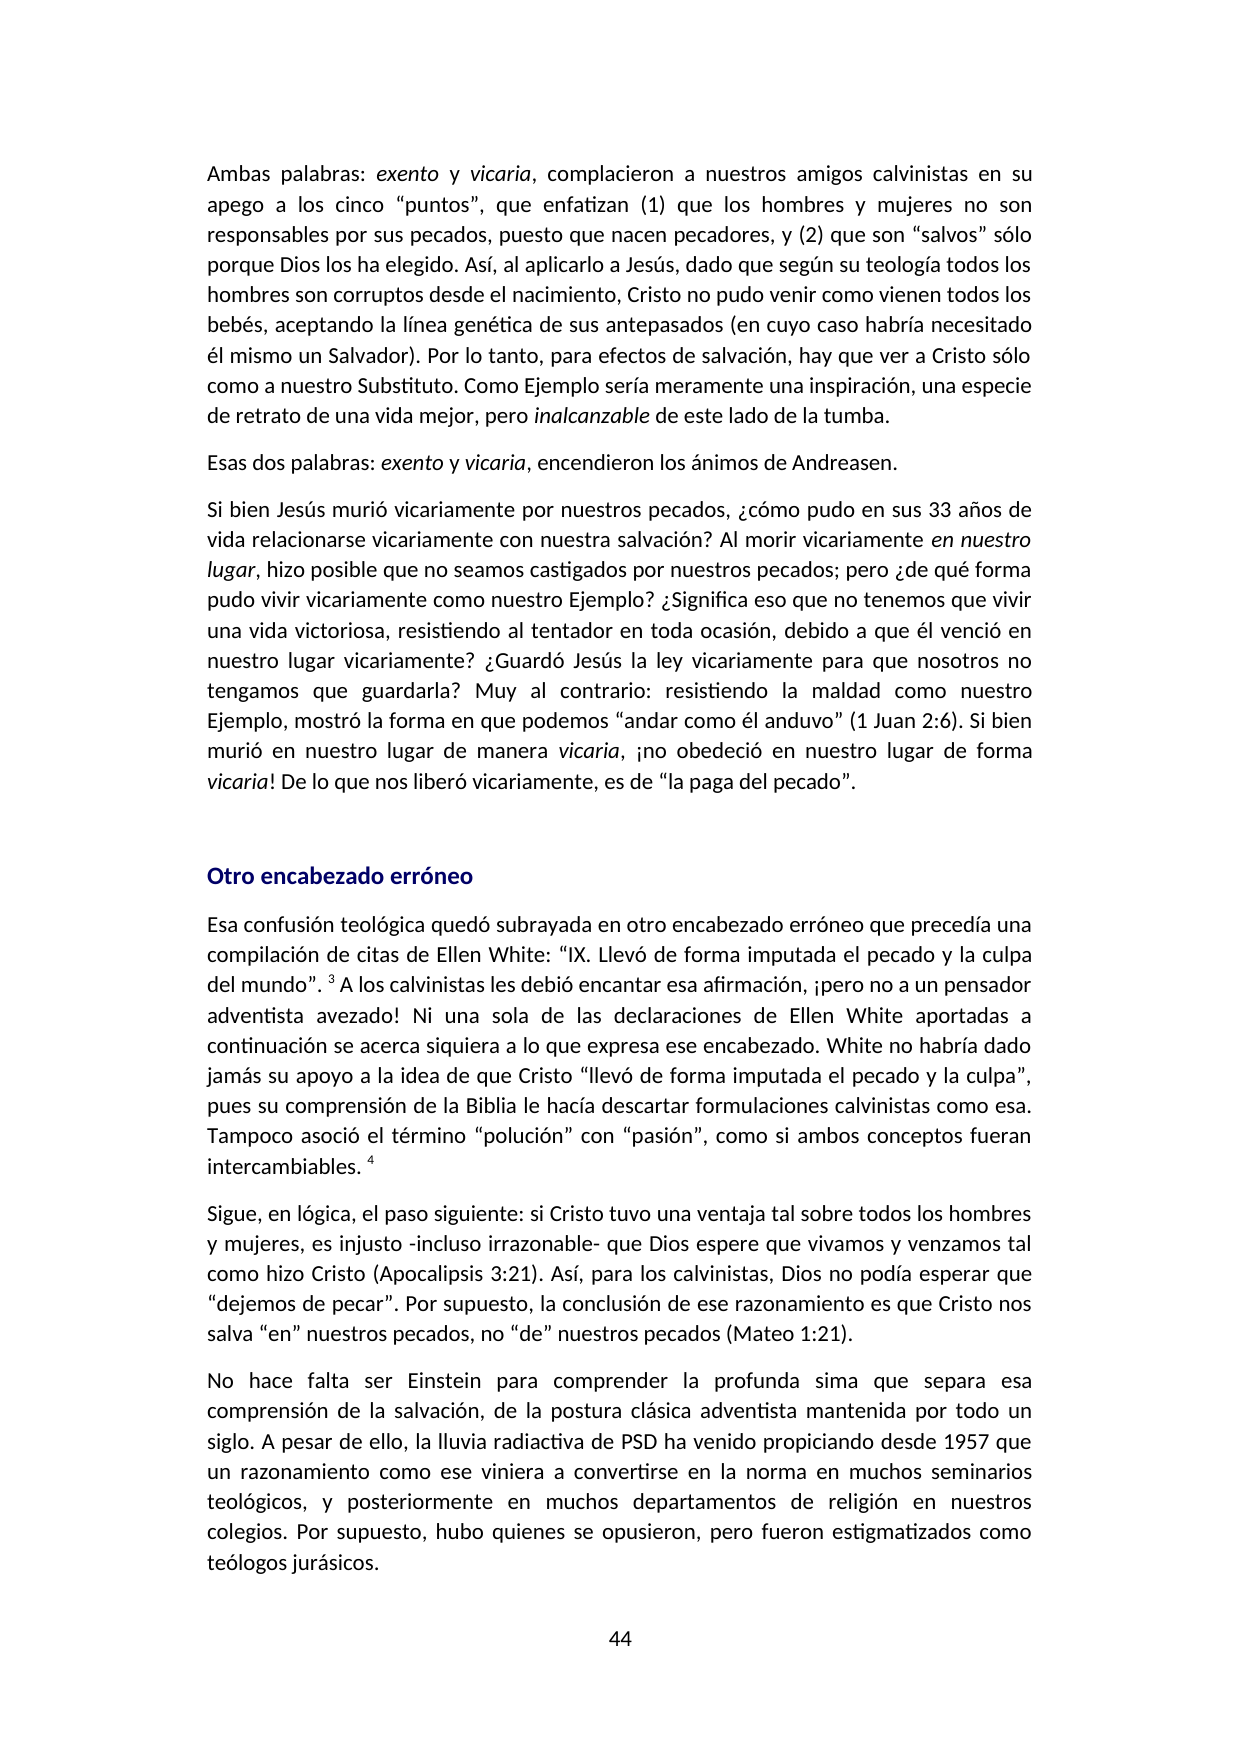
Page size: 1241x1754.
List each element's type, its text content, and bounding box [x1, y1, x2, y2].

text No hace falta ser Einstein para comprender la profunda sima que separa esa comprensión de la salvación, de la postura clásica adventista mantenida por todo un siglo. A pesar de ello, la lluvia radiactiva de PSD ha venido propiciando desde 1957 que un razonamiento como ese viniera a convertirse en la norma en muchos seminarios teológicos, y posteriormente en muchos departamentos de religión en nuestros colegios. Por supuesto, hubo quienes se opusieron, pero fueron estigmatizados como teólogos jurásicos. [207, 1366, 1033, 1576]
text Esas dos palabras: exento y vicaria, encendieron los ánimos de Andreasen. [207, 448, 1033, 476]
text Si bien Jesús murió vicariamente por nuestros pecados, ¿cómo pudo en sus 33 años de vida relacionarse vicariamente con nuestra salvación? Al morir vicariamente en nuestro lugar, hizo posible que no seamos castigados por nuestros pecados; pero ¿de qué forma pudo vivir vicariamente como nuestro Ejemplo? ¿Significa eso que no tenemos que vivir una vida victoriosa, resistiendo al tentador en toda ocasión, debido a que él venció en nuestro lugar vicariamente? ¿Guardó Jesús la ley vicariamente para que nosotros no tengamos que guardarla? Muy al contrario: resistiendo la maldad como nuestro Ejemplo, mostró la forma en que podemos “andar como él anduvo” (1 Juan 2:6). Si bien murió en nuestro lugar de manera vicaria, ¡no obedeció en nuestro lugar de forma vicaria! De lo que nos liberó vicariamente, es de “la paga del pecado”. [207, 495, 1033, 795]
text Otro encabezado erróneo [207, 861, 1033, 891]
text Ambas palabras: exento y vicaria, complacieron a nuestros amigos calvinistas en su apego a los cinco “puntos”, que enfatizan (1) que los hombres y mujeres no son responsables por sus pecados, puesto que nacen pecadores, y (2) que son “salvos” sólo porque Dios los ha elegido. Así, al aplicarlo a Jesús, dado que según su teología todos los hombres son corruptos desde el nacimiento, Cristo no pudo venir como vienen todos los bebés, aceptando la línea genética de sus antepasados (en cuyo caso habría necesitado él mismo un Salvador). Por lo tanto, para efectos de salvación, hay que ver a Cristo sólo como a nuestro Substituto. Como Ejemplo sería meramente una inspiración, una especie de retrato de una vida mejor, pero inalcanzable de este lado de la tumba. [207, 159, 1033, 429]
text Sigue, en lógica, el paso siguiente: si Cristo tuvo una ventaja tal sobre todos los hombres y mujeres, es injusto -incluso irrazonable- que Dios espere que vivamos y venzamos tal como hizo Cristo (Apocalipsis 3:21). Así, para los calvinistas, Dios no podía esperar que “dejemos de pecar”. Por supuesto, la conclusión de ese razonamiento es que Cristo nos salva “en” nuestros pecados, no “de” nuestros pecados (Mateo 1:21). [207, 1199, 1033, 1347]
text Esa confusión teológica quedó subrayada en otro encabezado erróneo que precedía una compilación de citas de Ellen White: “IX. Llevó de forma imputada el pecado y la culpa del mundo”. 3 A los calvinistas les debió encantar esa afirmación, ¡pero no a un pensador adventista avezado! Ni una sola de las declaraciones de Ellen White aportadas a continuación se acerca siquiera a lo que expresa ese encabezado. White no habría dado jamás su apoyo a la idea de que Cristo “llevó de forma imputada el pecado y la culpa”, pues su comprensión de la Biblia le hacía descartar formulaciones calvinistas como esa. Tampoco asoció el término “polución” con “pasión”, como si ambos conceptos fueran intercambiables. 4 [207, 910, 1033, 1180]
